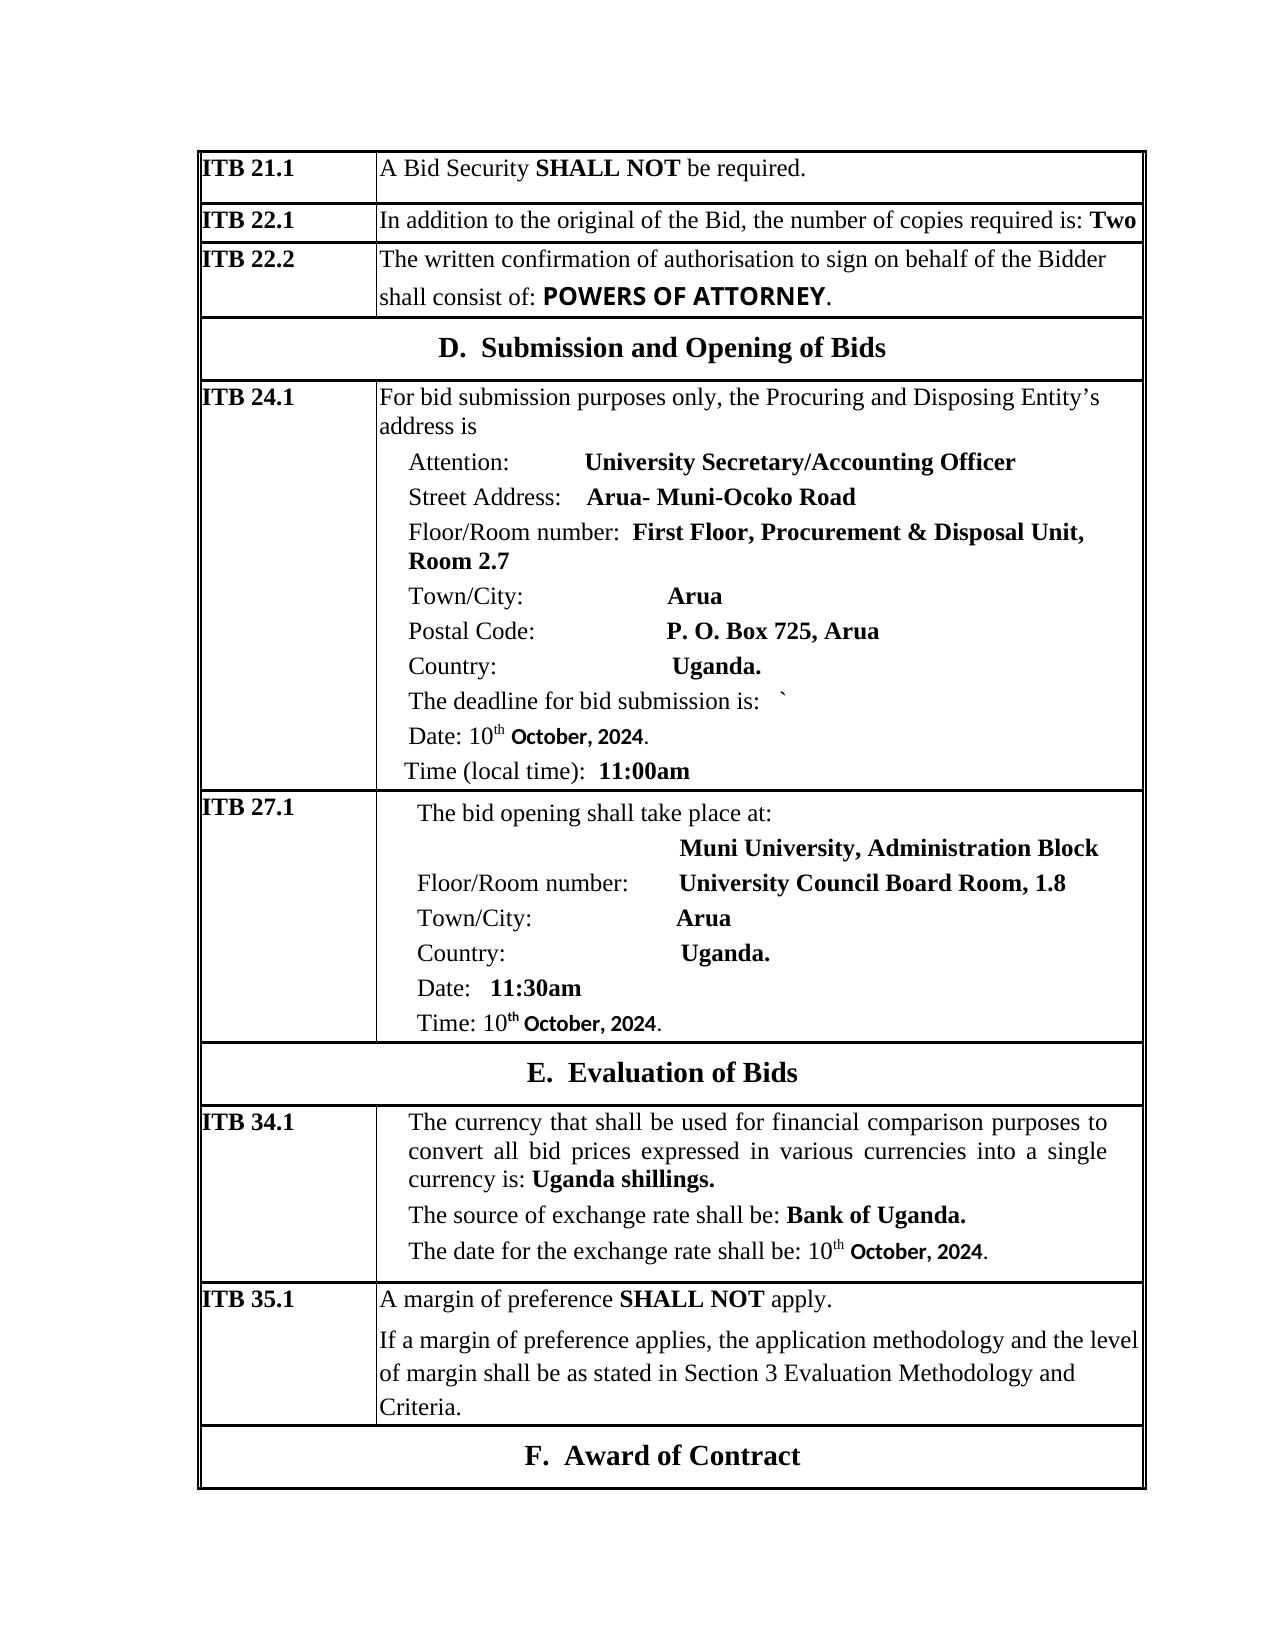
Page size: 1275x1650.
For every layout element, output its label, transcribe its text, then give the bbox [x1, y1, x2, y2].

table_cell ITB 22.1 [202, 205, 376, 241]
table_cell [202, 1044, 377, 1104]
table_cell A margin of preference SHALL NOT apply. If a margin of preference applies, the application methodology and the level of margin shall be as stated in Section 3 Evaluation Methodology and Criteria. [377, 1284, 1142, 1424]
table_cell In addition to the original of the Bid, the number of copies required is: Two [377, 205, 1142, 241]
table_cell A Bid Security SHALL NOT be required. [377, 153, 1142, 202]
table_cell E. Evaluation of Bids [377, 1044, 1142, 1104]
table_cell [202, 1427, 377, 1487]
table_cell [202, 319, 377, 379]
table_cell The currency that shall be used for financial comparison purposes to convert all bid prices expressed in various currencies into a single currency is: Uganda shillings. The source of exchange rate shall be: Bank of Uganda. The date for the exchange rate shall be: 10th October, 2024. [377, 1107, 1142, 1281]
table_cell For bid submission purposes only, the Procuring and Disposing Entity’s address is Attention: University Secretary/Accounting Officer Street Address: Arua- Muni-Ocoko Road Floor/Room number: First Floor, Procurement & Disposal Unit, Room 2.7 Town/City: Arua Postal Code: P. O. Box 725, Arua Country: Uganda. The deadline for bid submission is: ` Date: 10th October, 2024. Time (local time): 11:00am [377, 382, 1142, 789]
table_cell D. Submission and Opening of Bids [377, 319, 1142, 379]
table_cell The bid opening shall take place at: Muni University, Administration Block Floor/Room number: University Council Board Room, 1.8 Town/City: Arua Country: Uganda. Date: 11:30am Time: 10th October, 2024. [377, 792, 1142, 1041]
table_cell F. Award of Contract [377, 1427, 1142, 1487]
table_cell ITB 22.2 [202, 244, 376, 316]
table_cell ITB 21.1 [202, 153, 376, 202]
table_cell The written confirmation of authorisation to sign on behalf of the Bidder shall consist of: POWERS OF ATTORNEY. [377, 244, 1142, 316]
table_cell ITB 35.1 [202, 1284, 376, 1424]
table_cell ITB 34.1 [202, 1107, 376, 1281]
table_cell ITB 27.1 [202, 792, 376, 1041]
table_cell ITB 24.1 [202, 382, 376, 789]
